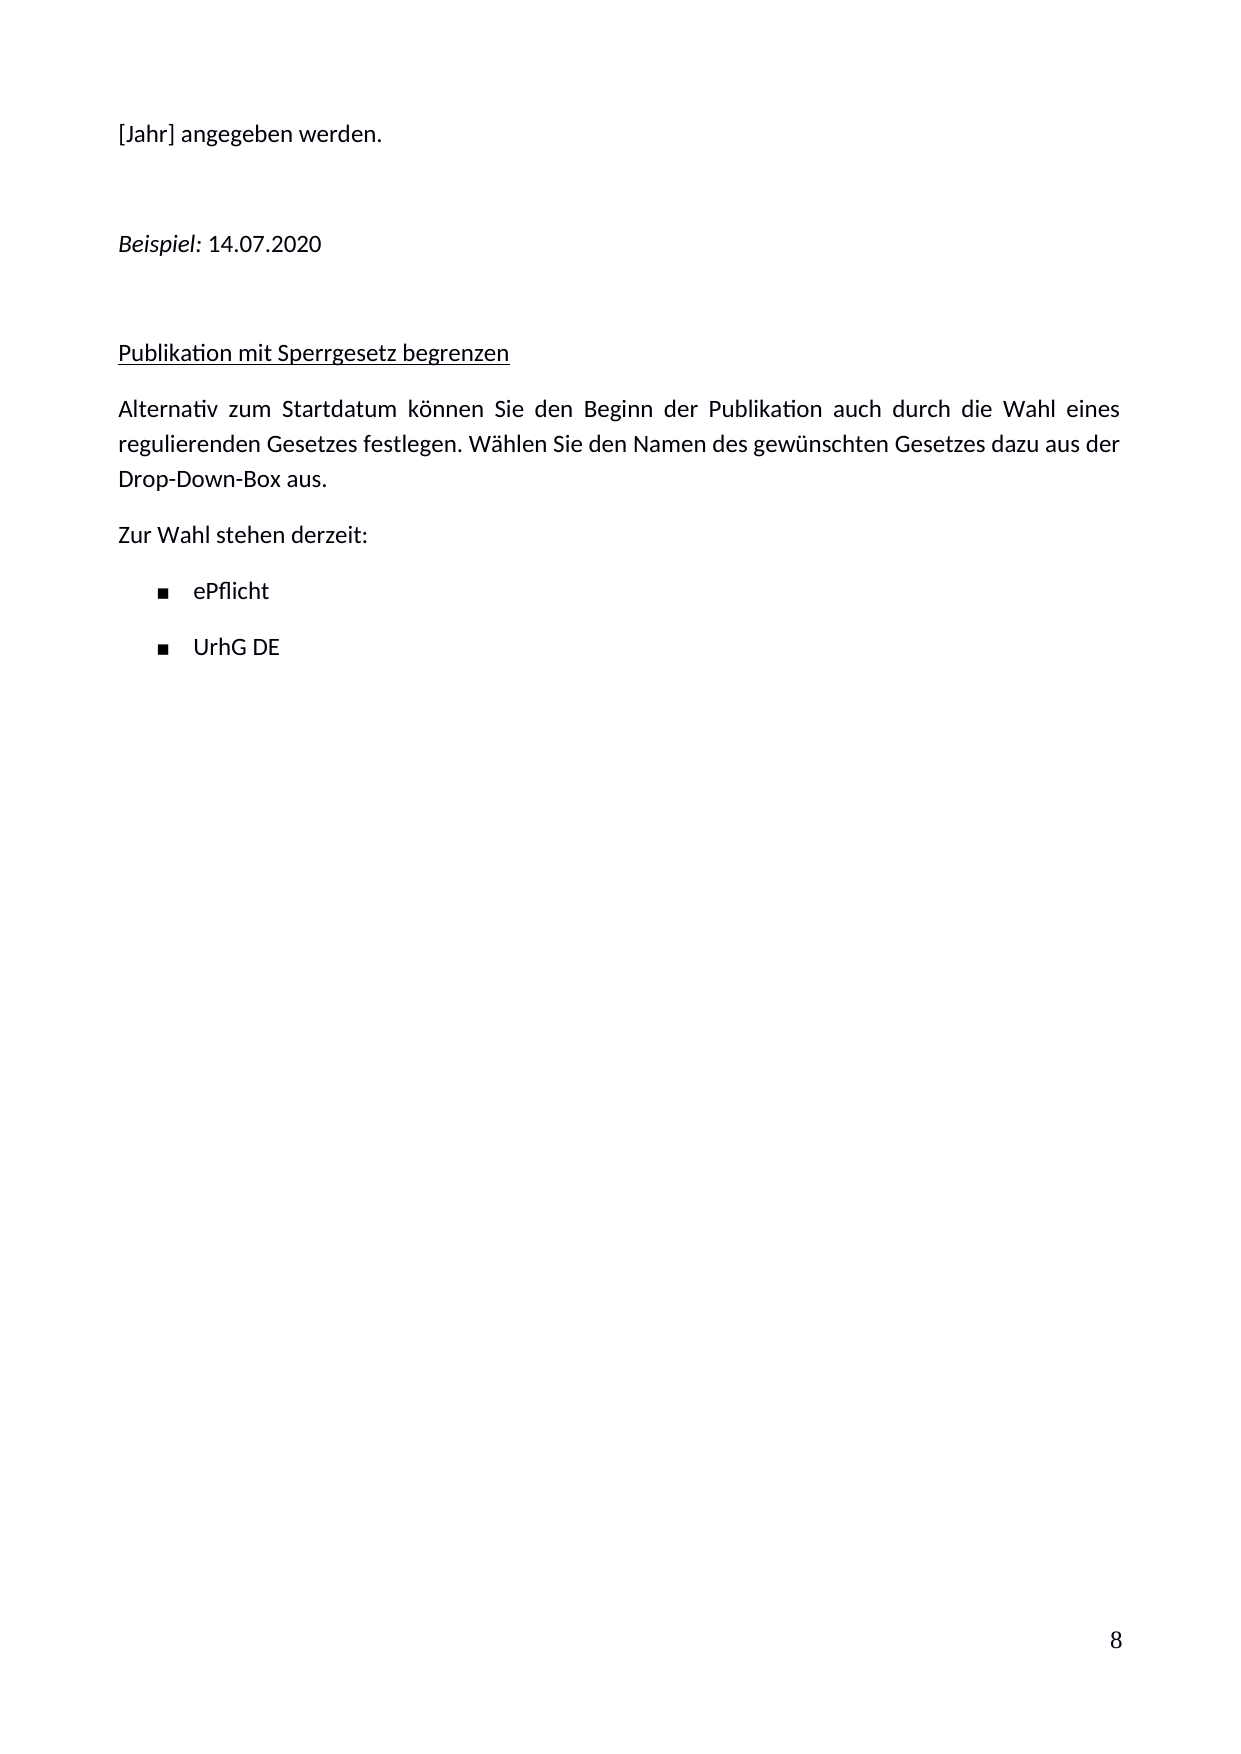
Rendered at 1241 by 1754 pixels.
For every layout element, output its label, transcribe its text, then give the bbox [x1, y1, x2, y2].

text Alternativ zum Startdatum können Sie den Beginn der Publikation auch durch die Wahl eines regulierenden Gesetzes festlegen. Wählen Sie den Namen des gewünschten Gesetzes dazu aus der Drop-Down-Box aus. [118, 393, 1122, 494]
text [118, 118, 1122, 149]
text Beispiel: 14.07.2020 [118, 228, 1122, 258]
list ePflicht [156, 575, 1122, 606]
list UrhG DE [156, 631, 1122, 661]
text Publikation mit Sperrgesetz begrenzen [118, 337, 1122, 368]
text Zur Wahl stehen derzeit: [118, 519, 1122, 550]
